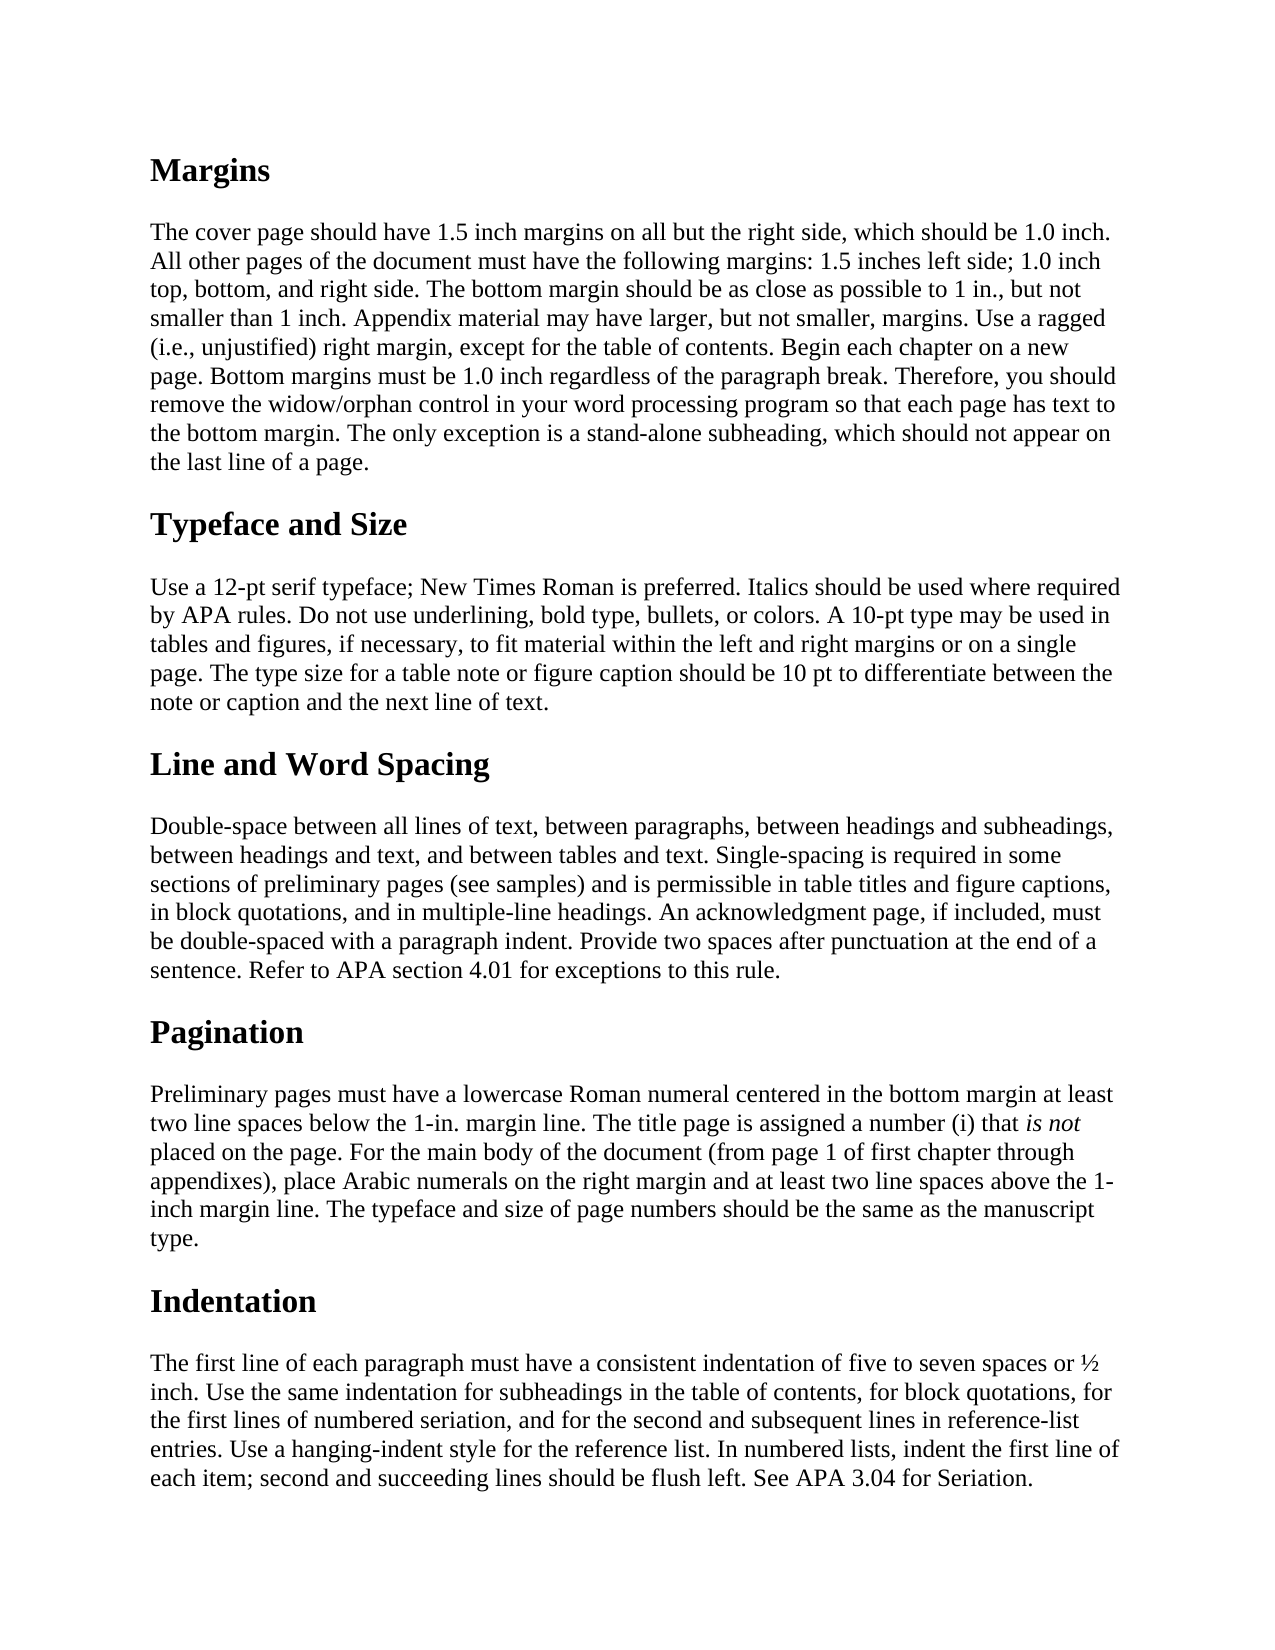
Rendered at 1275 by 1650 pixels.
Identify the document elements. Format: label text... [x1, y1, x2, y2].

text The first line of each paragraph must have a consistent indentation of five to seven spaces or ½ inch. Use the same indentation for subheadings in the table of contents, for block quotations, for the first lines of numbered seriation, and for the second and subsequent lines in reference-list entries. Use a hanging-indent style for the reference list. In numbered lists, indent the first line of each item; second and succeeding lines should be flush left. See APA 3.04 for Seriation. [150, 1348, 1125, 1492]
text Use a 12-pt serif typeface; New Times Roman is preferred. Italics should be used where required by APA rules. Do not use underlining, bold type, bullets, or colors. A 10-pt type may be used in tables and figures, if necessary, to fit material within the left and right margins or on a single page. The type size for a table note or figure caption should be 10 pt to differentiate between the note or caption and the next line of text. [150, 572, 1125, 715]
text Typeface and Size [150, 504, 1125, 543]
text The cover page should have 1.5 inch margins on all but the right side, which should be 1.0 inch. [150, 217, 1125, 246]
text All other pages of the document must have the following margins: 1.5 inches left side; 1.0 inch top, bottom, and right side. The bottom margin should be as close as possible to 1 in., but not smaller than 1 inch. Appendix material may have larger, but not smaller, margins. Use a ragged (i.e., unjustified) right margin, except for the table of contents. Begin each chapter on a new page. Bottom margins must be 1.0 inch regardless of the paragraph break. Therefore, you should remove the widow/orphan control in your word processing program so that each page has text to the bottom margin. The only exception is a stand-alone subheading, which should not appear on the last line of a page. [150, 246, 1125, 476]
text Margins [150, 150, 1125, 188]
text Line and Word Spacing [150, 744, 1125, 782]
text Preliminary pages must have a lowercase Roman numeral centered in the bottom margin at least two line spaces below the 1-in. margin line. The title page is assigned a number (i) that is not placed on the page. For the main body of the document (from page 1 of first chapter through appendixes), place Arabic numerals on the right margin and at least two line spaces above the 1-inch margin line. The typeface and size of page numbers should be the same as the manuscript type. [150, 1079, 1125, 1252]
text Indentation [150, 1281, 1125, 1319]
text Pagination [150, 1012, 1125, 1051]
text Double-space between all lines of text, between paragraphs, between headings and subheadings, between headings and text, and between tables and text. Single-spacing is required in some sections of preliminary pages (see samples) and is permissible in table titles and figure captions, in block quotations, and in multiple-line headings. An acknowledgment page, if included, must be double-spaced with a paragraph indent. Provide two spaces after punctuation at the end of a sentence. Refer to APA section 4.01 for exceptions to this rule. [150, 811, 1125, 984]
